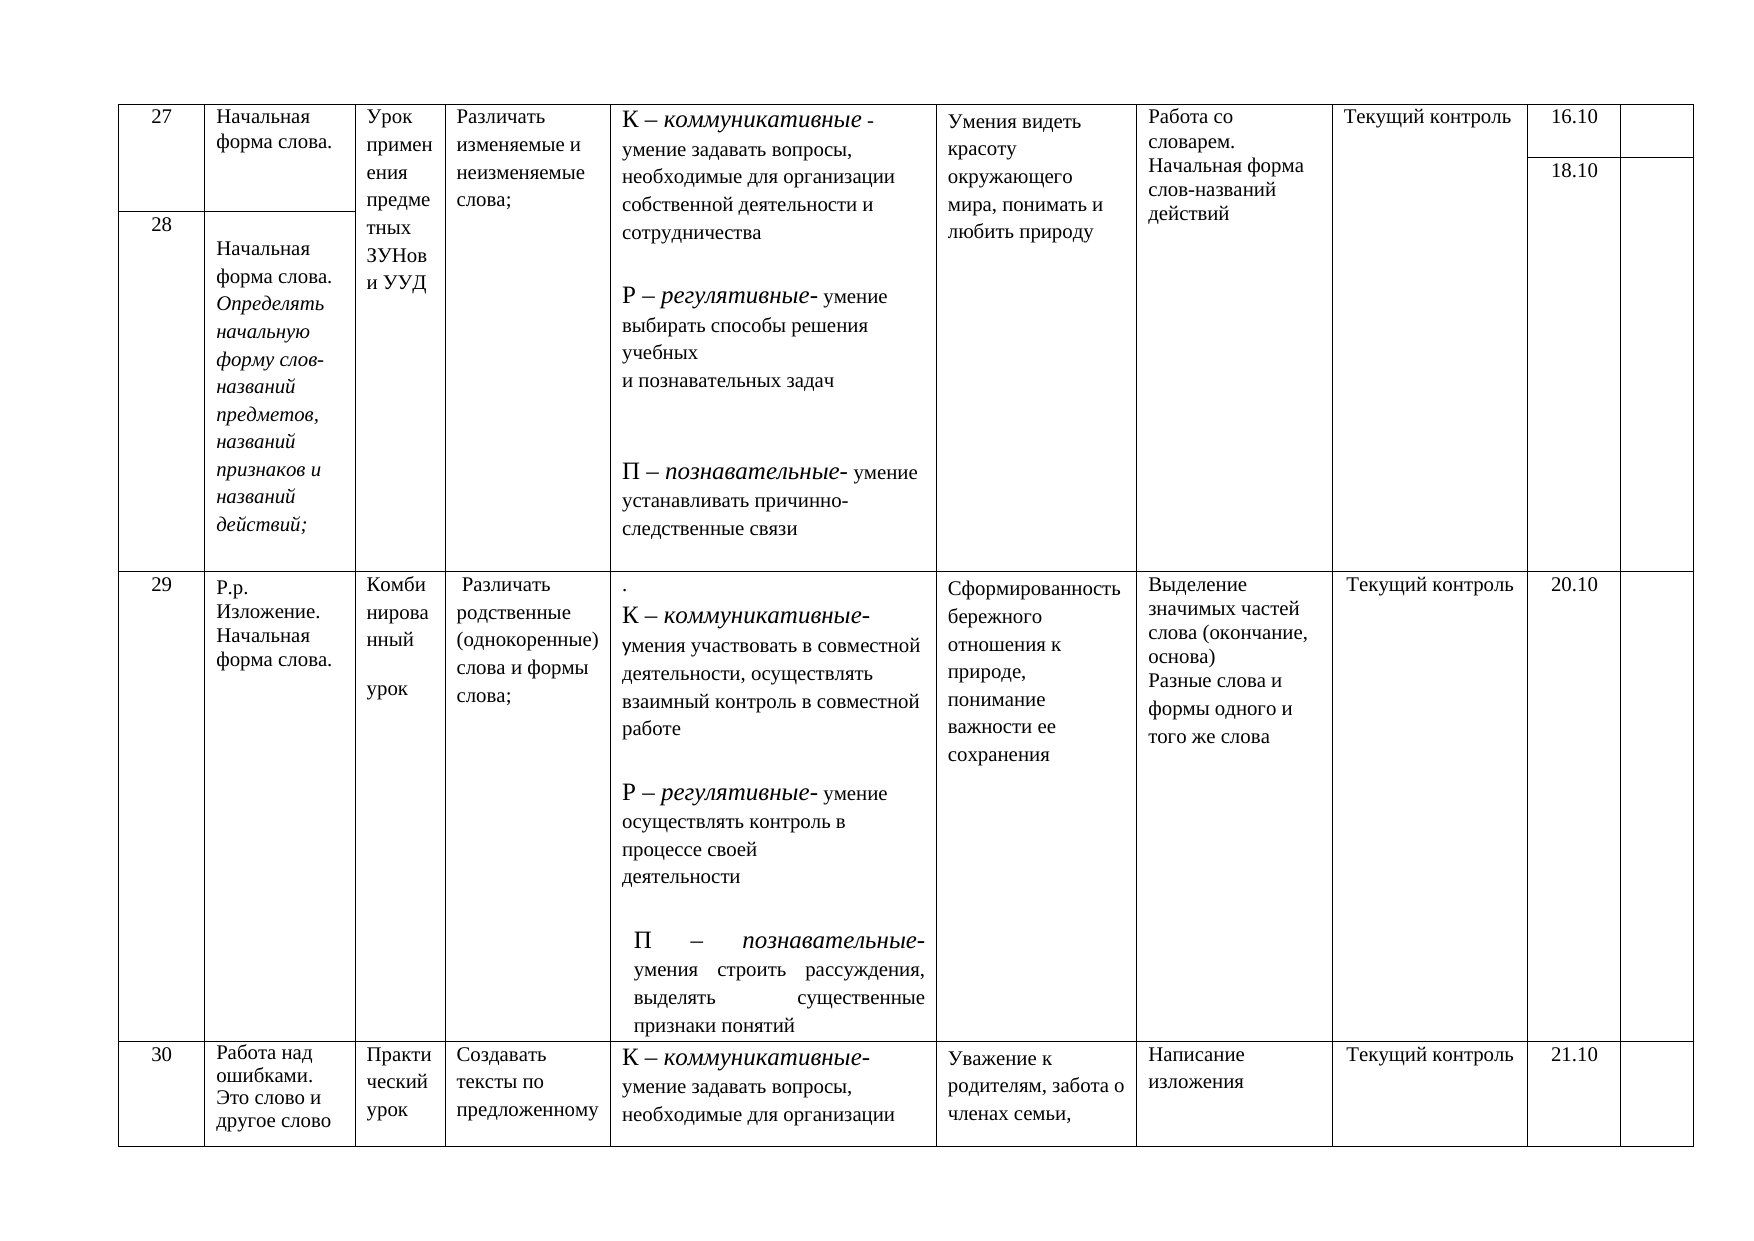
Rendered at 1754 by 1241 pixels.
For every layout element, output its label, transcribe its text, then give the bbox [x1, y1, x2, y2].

table_cell Текущий контроль [1333, 105, 1527, 571]
table_cell Текущий контроль [1333, 1042, 1527, 1146]
table_cell Работа со словарем. Начальная форма слов-названий действий [1137, 105, 1332, 571]
table_cell Сформированность бережного отношения к природе, понимание важности ее сохранения [937, 572, 1136, 1041]
table_cell Различать родственные (однокоренные) слова и формы слова; [446, 572, 610, 1041]
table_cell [611, 1042, 936, 1146]
table_cell 27 [119, 105, 204, 211]
table_cell 18.10 [1528, 158, 1620, 571]
table_cell 29 [119, 572, 204, 1041]
table_cell Написание изложения [1137, 1042, 1332, 1146]
table_cell Начальная форма слова. [205, 105, 355, 211]
table_cell 16.10 [1528, 105, 1620, 157]
table_cell [1621, 1042, 1693, 1146]
table_cell Умения видеть красоту окружающего мира, понимать и любить природу [937, 105, 1136, 571]
table_cell Комбинированный урок [356, 572, 445, 1041]
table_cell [446, 1042, 610, 1146]
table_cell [937, 1042, 1136, 1146]
table_cell 20.10 [1528, 572, 1620, 1041]
table_cell 28 [119, 212, 204, 571]
table_cell Урок применения предметных ЗУНов и УУД [356, 105, 445, 571]
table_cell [205, 1042, 355, 1146]
table_cell [1621, 572, 1693, 1041]
table_cell [1621, 105, 1693, 157]
table_cell Р.р. Изложение. Начальная форма слова. [205, 572, 355, 1041]
table_cell 30 [119, 1042, 204, 1146]
table_cell Выделение значимых частей слова (окончание, основа) Разные слова и формы одного и того же слова [1137, 572, 1332, 1041]
table_cell [1621, 158, 1693, 571]
table_cell Практический урок [356, 1042, 445, 1146]
table_cell Различать изменяемые и неизменяемые слова; [446, 105, 610, 571]
table_cell Текущий контроль [1333, 572, 1527, 1041]
table_cell . К – коммуникативные- умения участвовать в совместной деятельности, осуществлять взаимный контроль в совместной работе Р – регулятивные- умение осуществлять контроль в процессе своей деятельности П – познавательные- умения строить рассуждения, выделять существенные признаки понятий [611, 572, 936, 1041]
table_cell 21.10 [1528, 1042, 1620, 1146]
table_cell Начальная форма слова. Определять начальную форму слов-названий предметов, названий признаков и названий действий; [205, 212, 355, 571]
